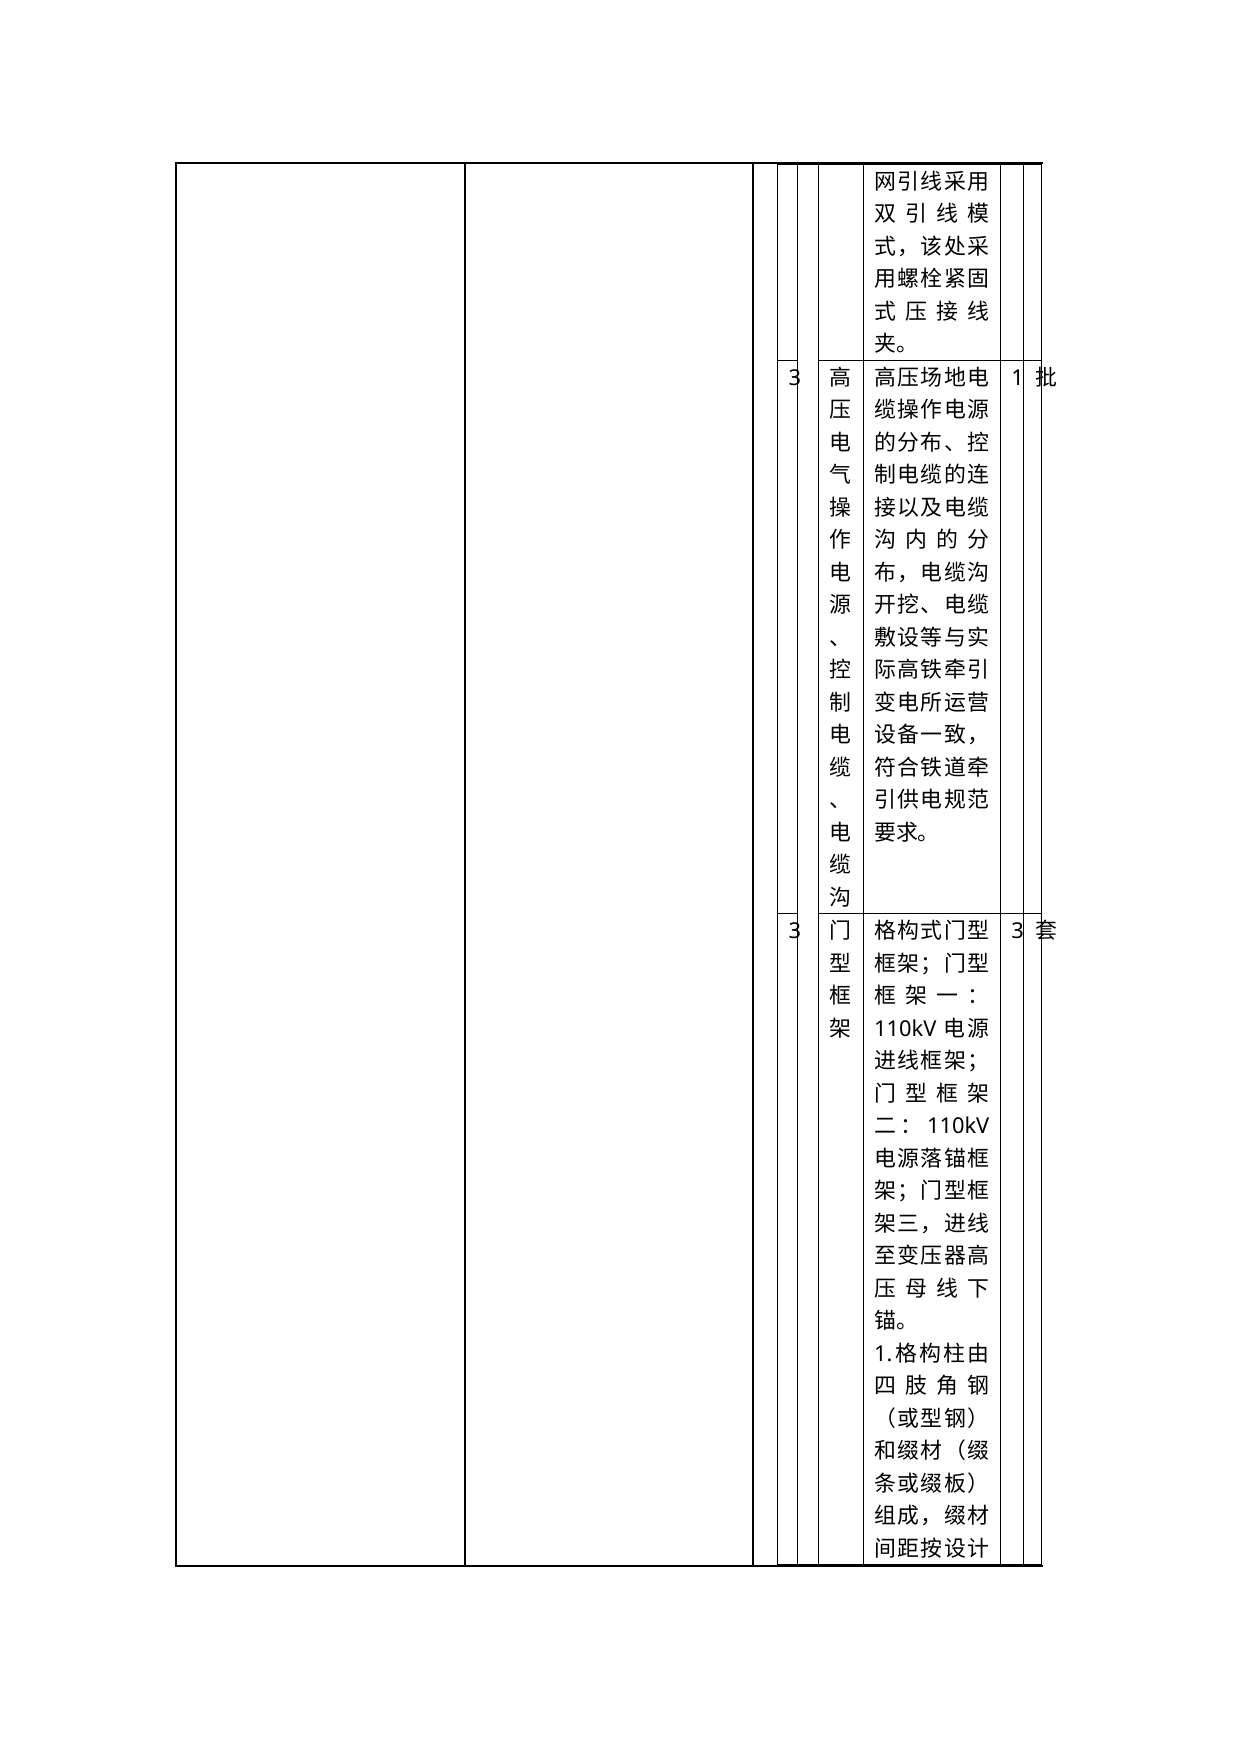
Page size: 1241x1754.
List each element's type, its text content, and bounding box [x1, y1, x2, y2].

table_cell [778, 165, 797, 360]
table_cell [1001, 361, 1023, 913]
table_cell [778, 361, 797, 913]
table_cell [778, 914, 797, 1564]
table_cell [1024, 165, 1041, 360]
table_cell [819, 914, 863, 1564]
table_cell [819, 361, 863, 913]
table_cell 1 [177, 164, 464, 1565]
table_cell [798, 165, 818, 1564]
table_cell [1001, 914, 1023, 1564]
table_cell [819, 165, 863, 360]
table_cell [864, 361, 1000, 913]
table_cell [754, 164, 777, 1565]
table_cell [466, 164, 752, 1565]
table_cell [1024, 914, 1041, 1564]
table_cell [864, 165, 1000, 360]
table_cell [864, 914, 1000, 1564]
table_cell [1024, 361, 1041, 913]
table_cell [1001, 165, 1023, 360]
